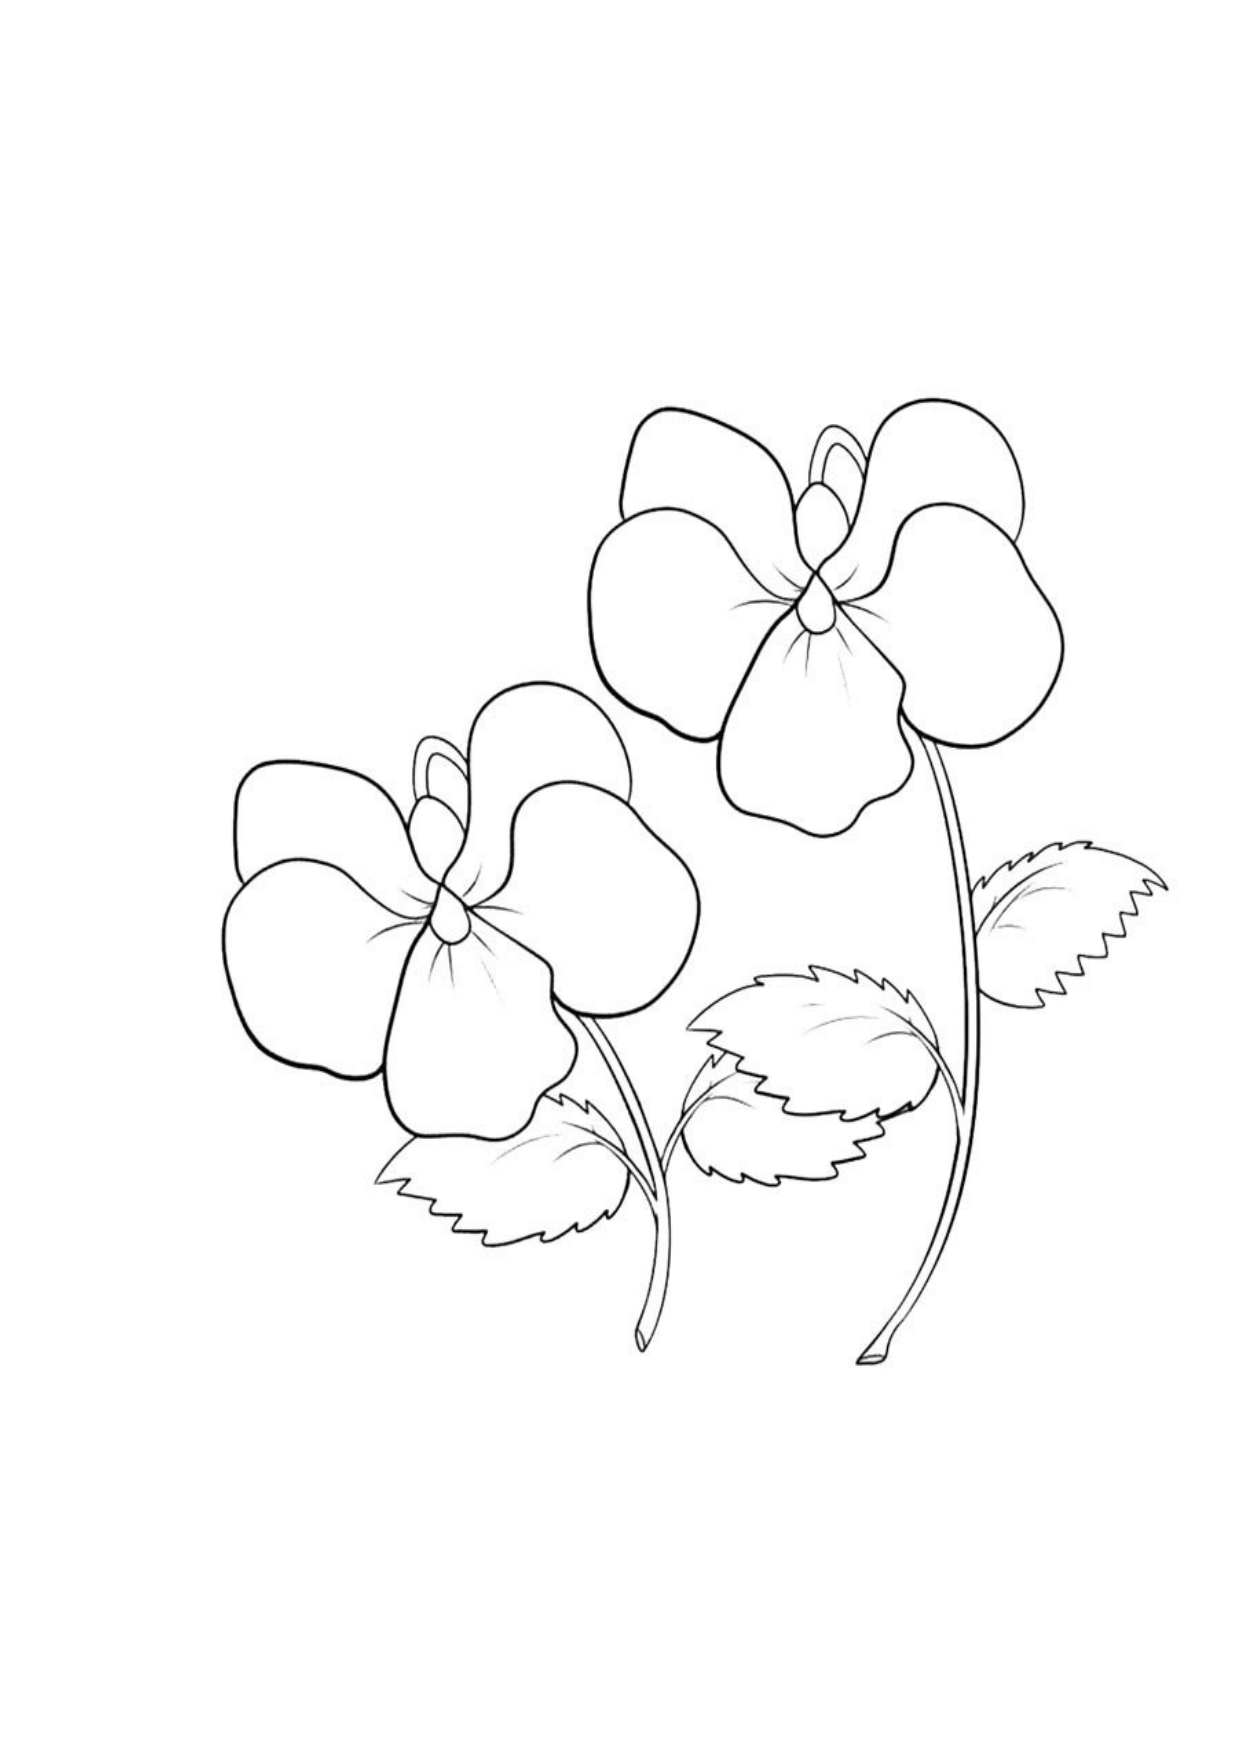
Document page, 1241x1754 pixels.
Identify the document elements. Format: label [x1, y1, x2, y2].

picture [177, 118, 1209, 1636]
